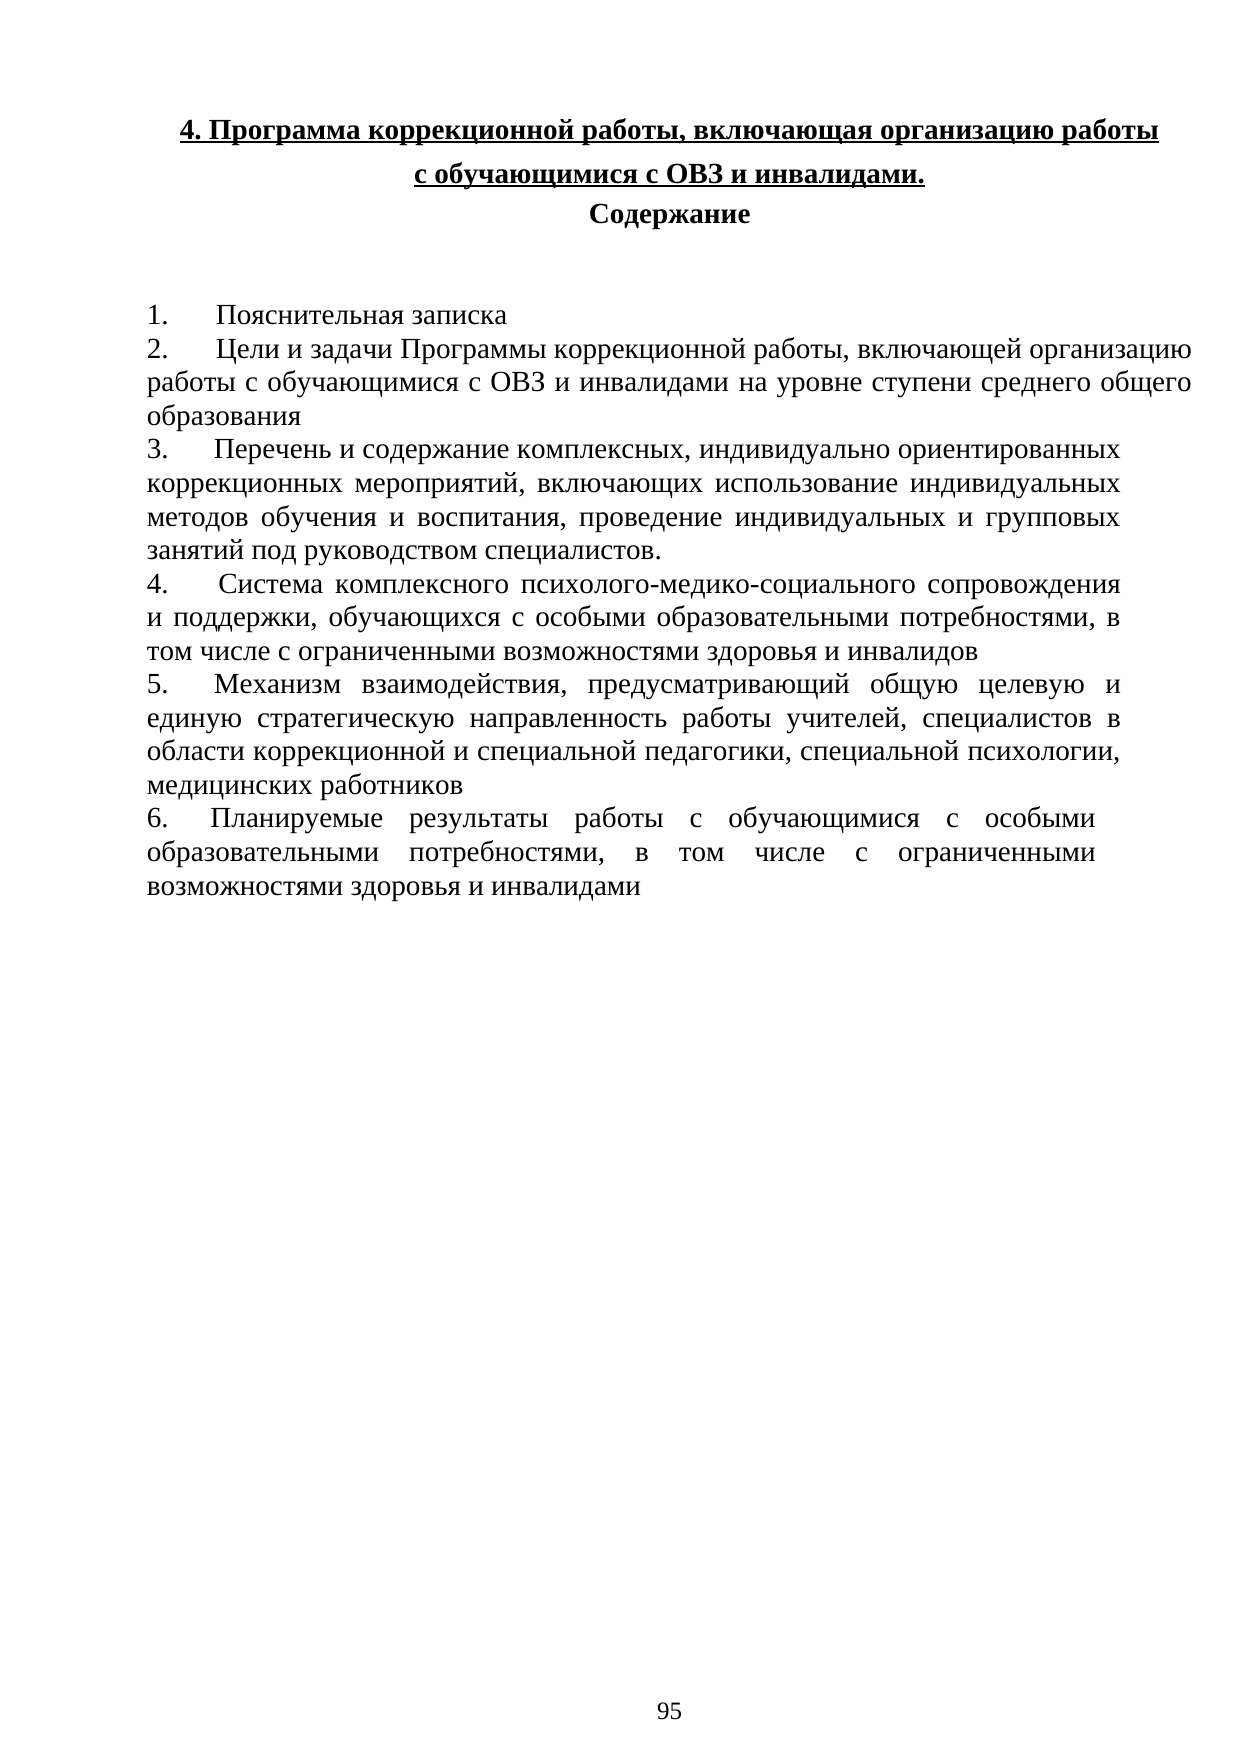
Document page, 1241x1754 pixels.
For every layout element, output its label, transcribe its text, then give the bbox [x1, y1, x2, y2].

list Система комплексного психолого-медико-социального сопровождения и поддержки, обучающихся с особыми образовательными потребностями, в том числе с ограниченными возможностями здоровья и инвалидов [147, 566, 1121, 666]
text с обучающимися с ОВЗ и инвалидами. [147, 156, 1192, 190]
text Содержание [147, 200, 1192, 229]
list Механизм взаимодействия, предусматривающий общую целевую и единую стратегическую направленность работы учителей, специалистов в области коррекционной и специальной педагогики, специальной психологии, медицинских работников [147, 666, 1121, 801]
list Перечень и содержание комплексных, индивидуально ориентированных коррекционных мероприятий, включающих использование индивидуальных методов обучения и воспитания, проведение индивидуальных и групповых занятий под руководством специалистов. [147, 432, 1121, 566]
list Планируемые результаты работы с обучающимися с особыми образовательными потребностями, в том числе с ограниченными возможностями здоровья и инвалидами [147, 801, 1096, 901]
text 4. Программа коррекционной работы, включающая организацию работы [147, 112, 1192, 146]
list Цели и задачи Программы коррекционной работы, включающей организацию работы с обучающимися с ОВЗ и инвалидами на уровне ступени среднего общего образования [147, 331, 1192, 432]
list Пояснительная записка [147, 297, 1192, 331]
